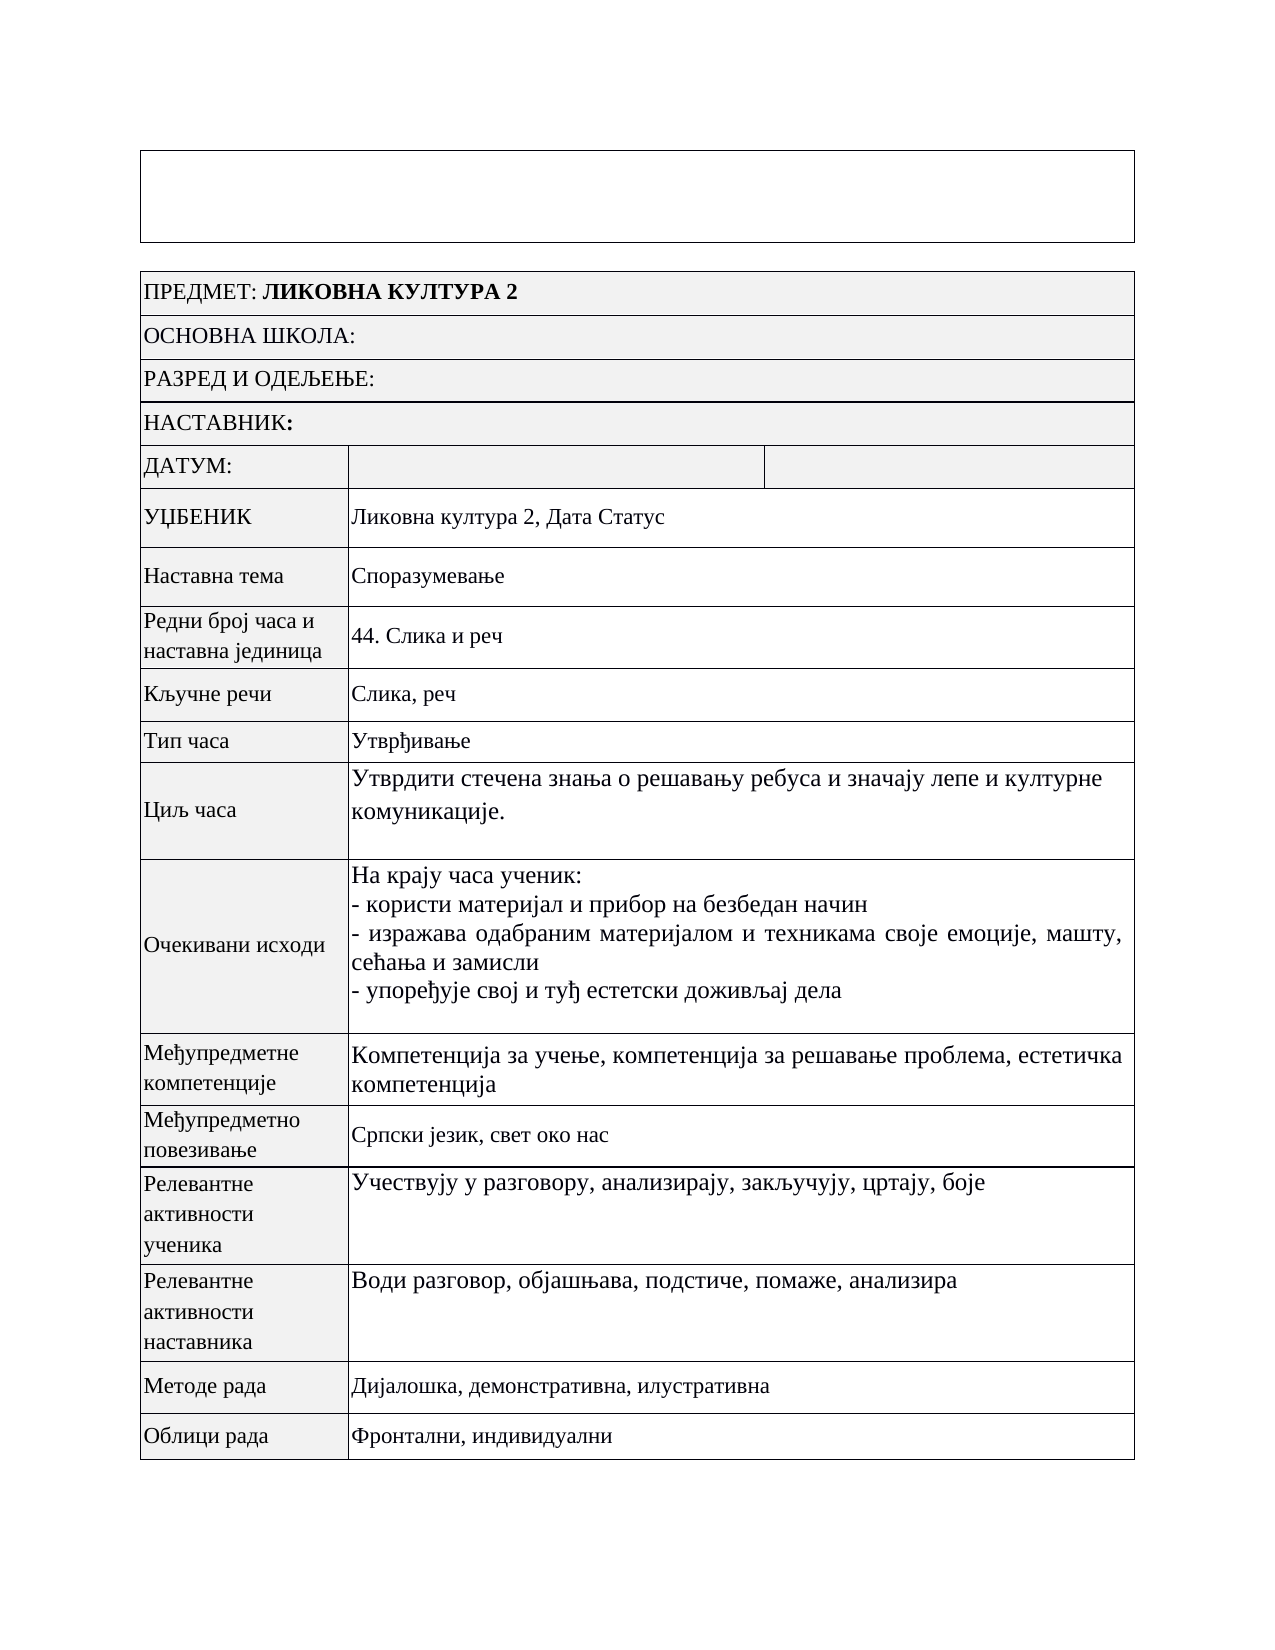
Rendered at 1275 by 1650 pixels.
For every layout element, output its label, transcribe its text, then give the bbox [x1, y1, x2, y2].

table_cell Води разговор, објашњава, подстиче, помаже, анализира [349, 1265, 1134, 1361]
table_cell Кључне речи [141, 669, 348, 721]
table_cell [141, 151, 1134, 242]
table_cell НАСТАВНИК: [141, 403, 1134, 445]
table_cell Редни број часа и наставна јединица [141, 607, 348, 667]
table_cell 44. Слика и реч [349, 607, 1134, 667]
table_cell Тип часа [141, 722, 348, 762]
table_cell РАЗРЕД И ОДЕЉЕЊЕ: [141, 360, 1134, 401]
table_cell На крају часа ученик: - користи материјал и прибор на безбедан начин - изражава одабраним материјалом и техникама своје емоције, машту, сећања и замисли - упоређује свој и туђ естетски доживљај дела [349, 860, 1134, 1033]
table_cell Методе рада [141, 1362, 348, 1413]
table_cell Дијалошка, демонстративна, илустративна [349, 1362, 1134, 1413]
table_cell ДАТУМ: [141, 446, 348, 488]
table_header ПРЕДМЕТ: ЛИКОВНА КУЛТУРА 2 [141, 272, 1134, 314]
table_cell УЏБЕНИК [141, 489, 348, 547]
table_cell Слика, реч [349, 669, 1134, 721]
table_cell Компетенција за учење, компетенција за решавање проблема, естетичка компетенција [349, 1034, 1134, 1105]
table_cell Циљ часа [141, 763, 348, 859]
table_cell Фронтални, индивидуални [349, 1414, 1134, 1459]
table_cell Утврђивање [349, 722, 1134, 762]
table_cell ОСНОВНА ШКОЛА: [141, 316, 1134, 358]
table_cell Облици рада [141, 1414, 348, 1459]
table_cell Релевантне активности ученика [141, 1168, 348, 1264]
table_cell [765, 446, 1134, 488]
table_cell Међупредметне компетенције [141, 1034, 348, 1105]
table_cell [349, 446, 764, 488]
table_cell Учествују у разговору, анализирају, закључују, цртају, боје [349, 1168, 1134, 1264]
table_cell Ликовна култура 2, Дата Статус [349, 489, 1134, 547]
table_cell Српски језик, свет око нас [349, 1106, 1134, 1166]
table_cell Утврдити стечена знања о решавању ребуса и значају лепе и културне комуникације. [349, 763, 1134, 859]
table_cell Споразумевање [349, 548, 1134, 606]
table_cell Релевантне активности наставника [141, 1265, 348, 1361]
table_cell Очекивани исходи [141, 860, 348, 1033]
table_cell Међупредметно повезивање [141, 1106, 348, 1166]
table_cell Наставна тема [141, 548, 348, 606]
